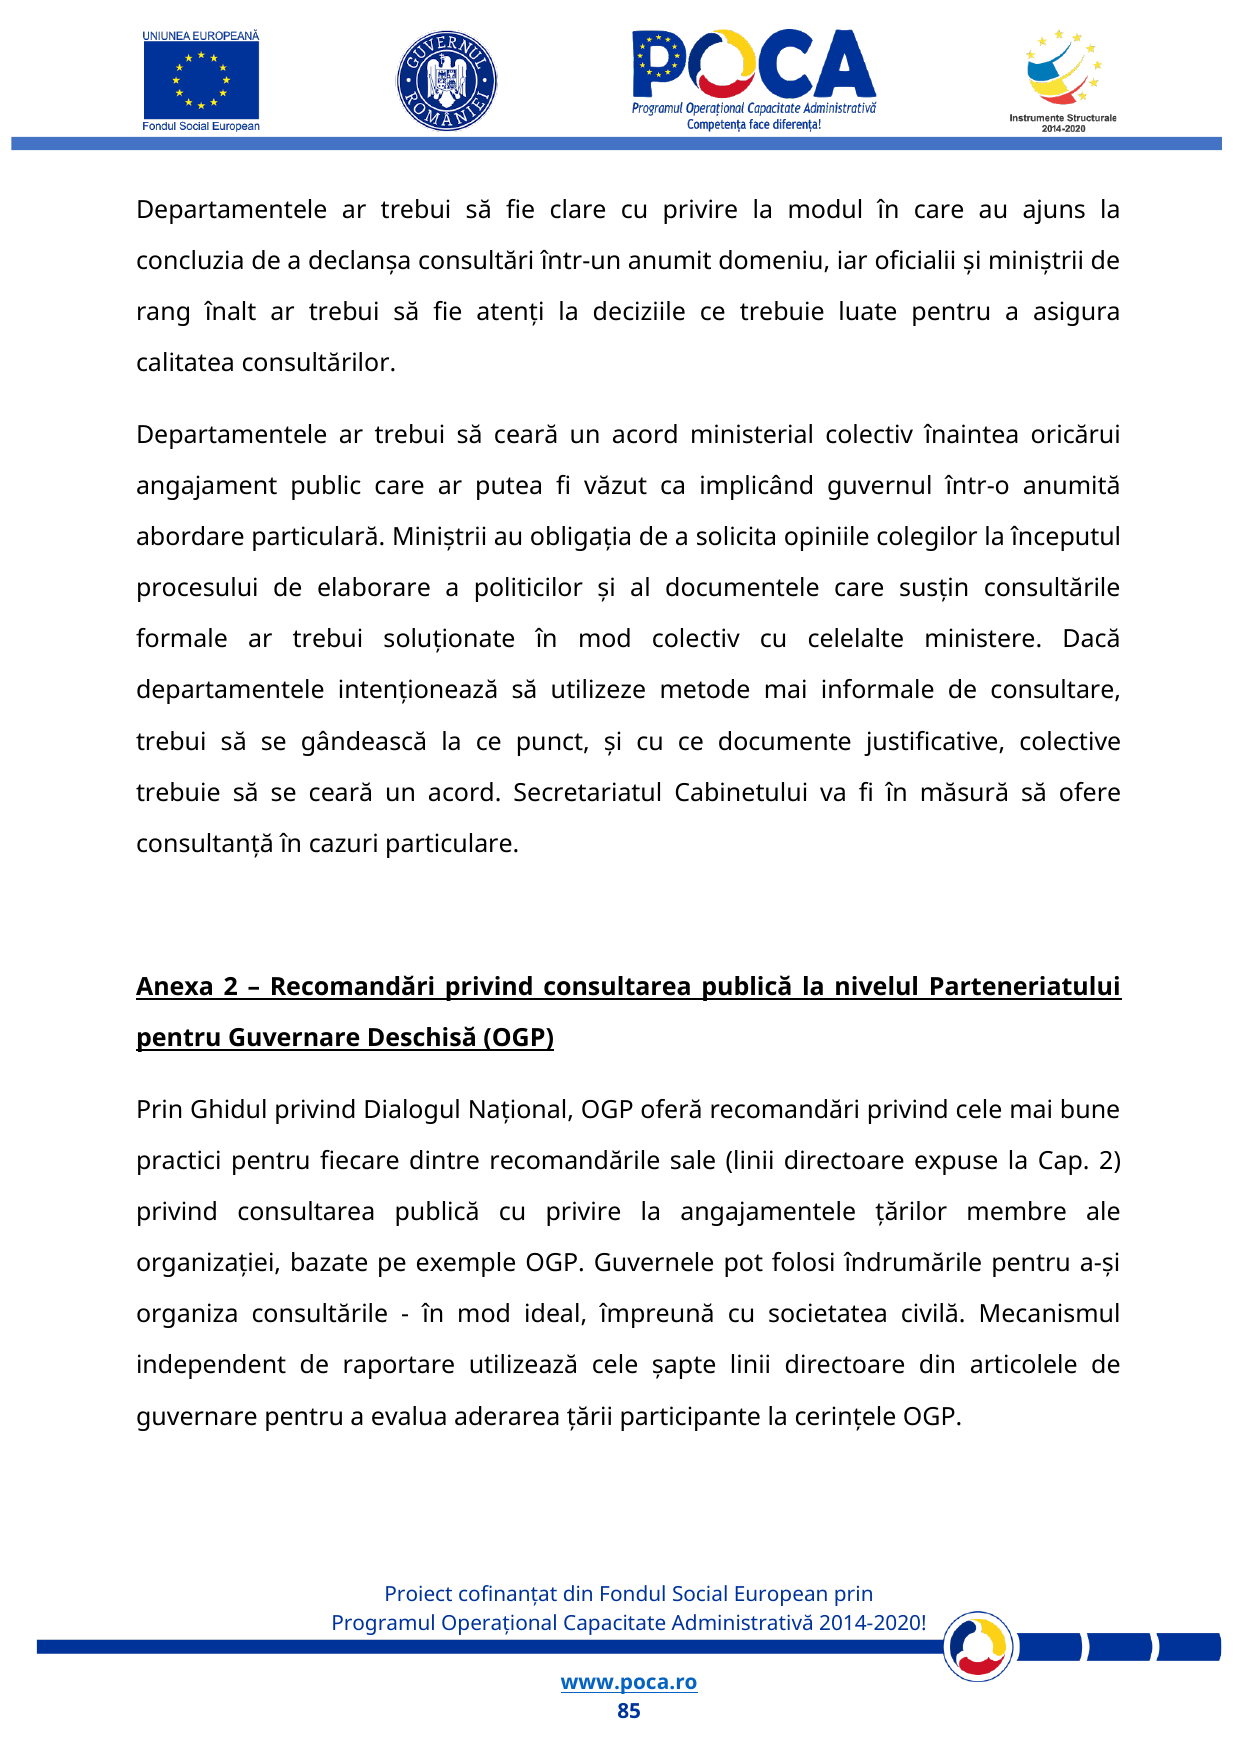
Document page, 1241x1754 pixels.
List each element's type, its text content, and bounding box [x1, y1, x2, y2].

text Prin Ghidul privind Dialogul Național, OGP oferă recomandări privind cele mai bune practici pentru fiecare dintre recomandările sale (linii directoare expuse la Cap. 2) privind consultarea publică cu privire la angajamentele țărilor membre ale organizației, bazate pe exemple OGP. Guvernele pot folosi îndrumările pentru a-și organiza consultările - în mod ideal, împreună cu societatea civilă. Mecanismul independent de raportare utilizează cele șapte linii directoare din articolele de guvernare pentru a evalua aderarea țării participante la cerințele OGP. [136, 1092, 1122, 1432]
picture [36, 1611, 1222, 1682]
text Departamentele ar trebui să ceară un acord ministerial colectiv înaintea oricărui angajament public care ar putea fi văzut ca implicând guvernul într-o anumită abordare particulară. Miniștrii au obligația de a solicita opiniile colegilor la începutul procesului de elaborare a politicilor și al documentele care susțin consultările formale ar trebui soluționate în mod colectiv cu celelalte ministere. Dacă departamentele intenționează să utilizeze metode mai informale de consultare, trebui să se gândească la ce punct, și cu ce documente justificative, colective trebuie să se ceară un acord. Secretariatul Cabinetului va fi în măsură să ofere consultanță în cazuri particulare. [136, 417, 1122, 859]
text Anexa 2 – Recomandări privind consultarea publică la nivelul Parteneriatului pentru Guvernare Deschisă (OGP) [136, 969, 1122, 998]
text Anexa 2 – Recomandări privind consultarea publică la nivelul Parteneriatului pentru Guvernare Deschisă (OGP) [136, 1000, 1122, 1054]
picture [141, 29, 1117, 132]
text Departamentele ar trebui să fie clare cu privire la modul în care au ajuns la concluzia de a declanșa consultări într-un anumit domeniu, iar oficialii și miniștrii de rang înalt ar trebui să fie atenți la deciziile ce trebuie luate pentru a asigura calitatea consultărilor. [136, 192, 1122, 379]
